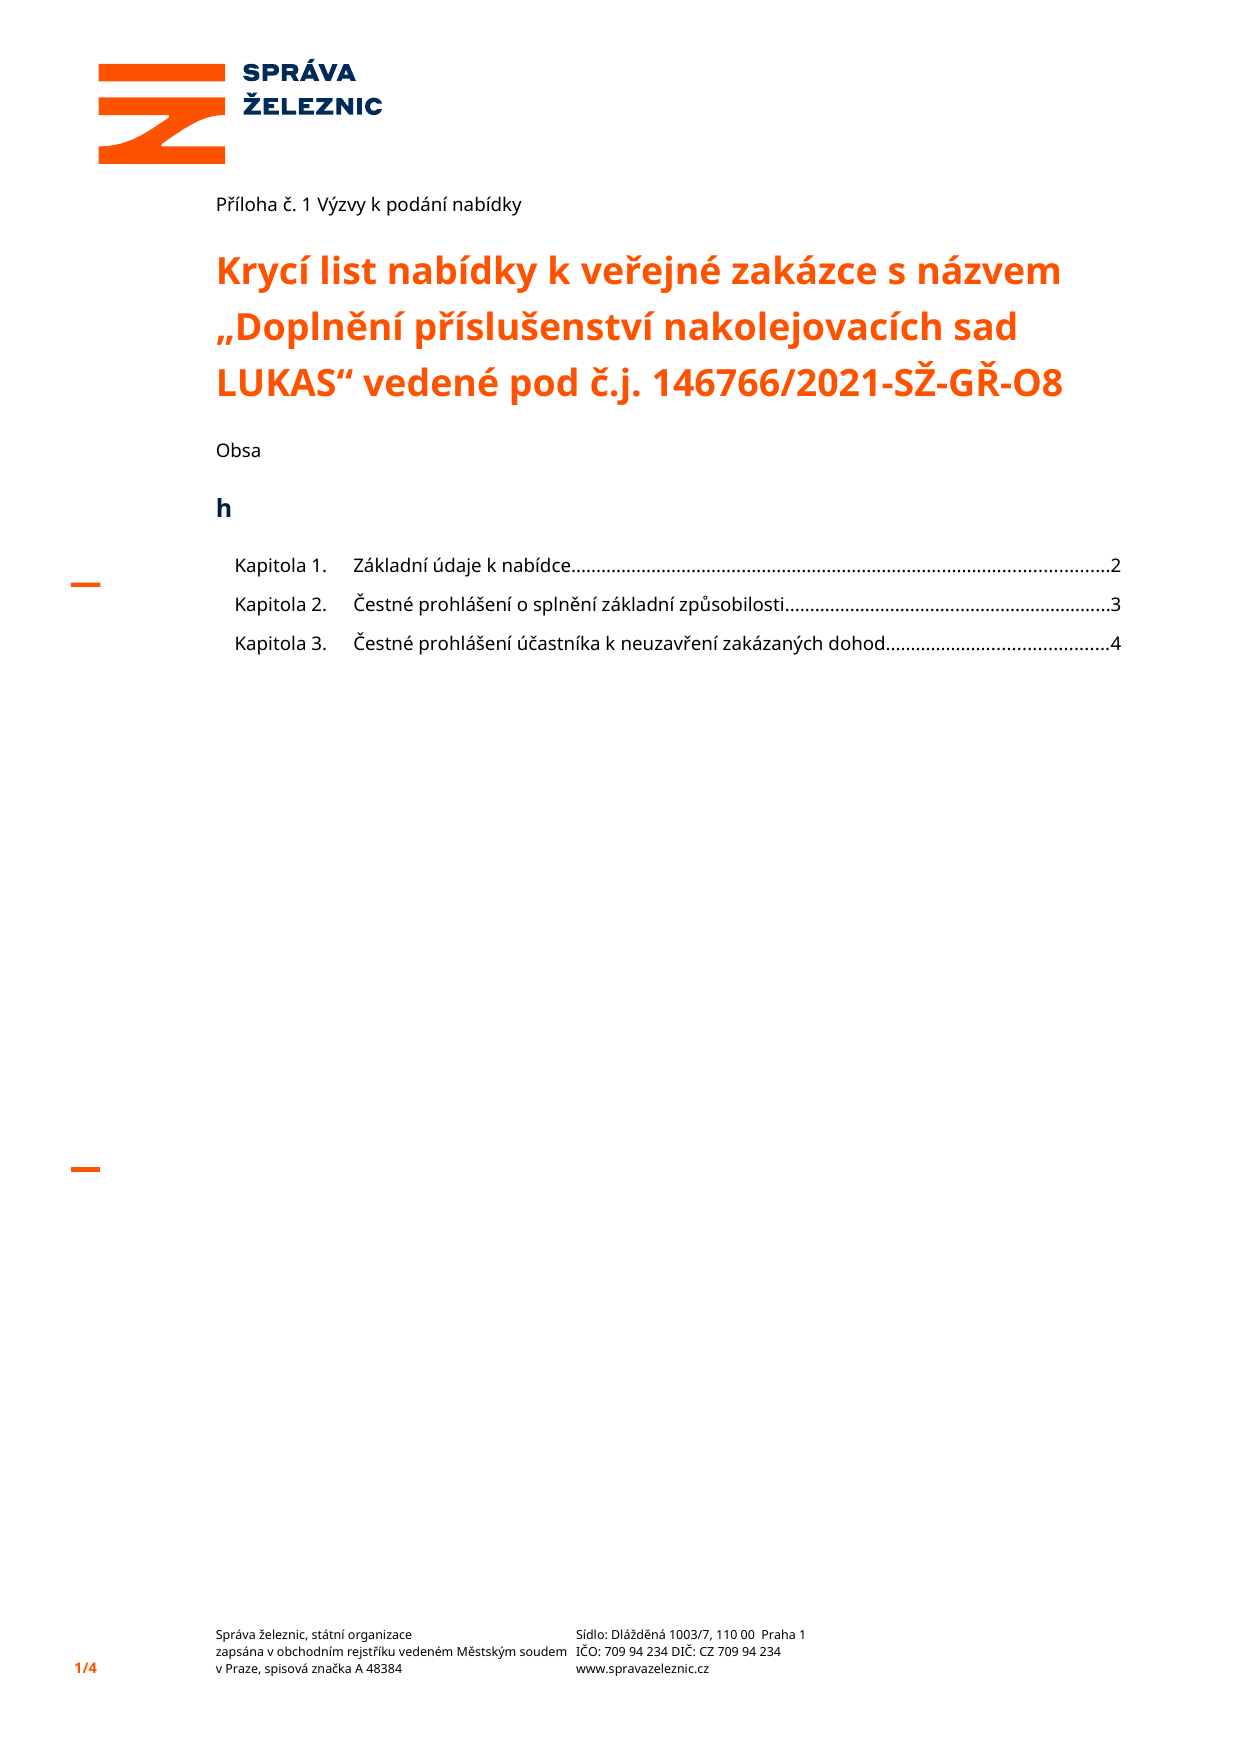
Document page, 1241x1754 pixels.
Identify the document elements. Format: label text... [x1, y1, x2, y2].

text Příloha č. 1 Výzvy k podání nabídky [216, 191, 1122, 217]
text Krycí list nabídky k veřejné zakázce s názvem „Doplnění příslušenství nakolejovacích sad LUKAS“ vedené pod č.j. 146766/2021-SŽ-GŘ-O8 [216, 244, 1122, 408]
